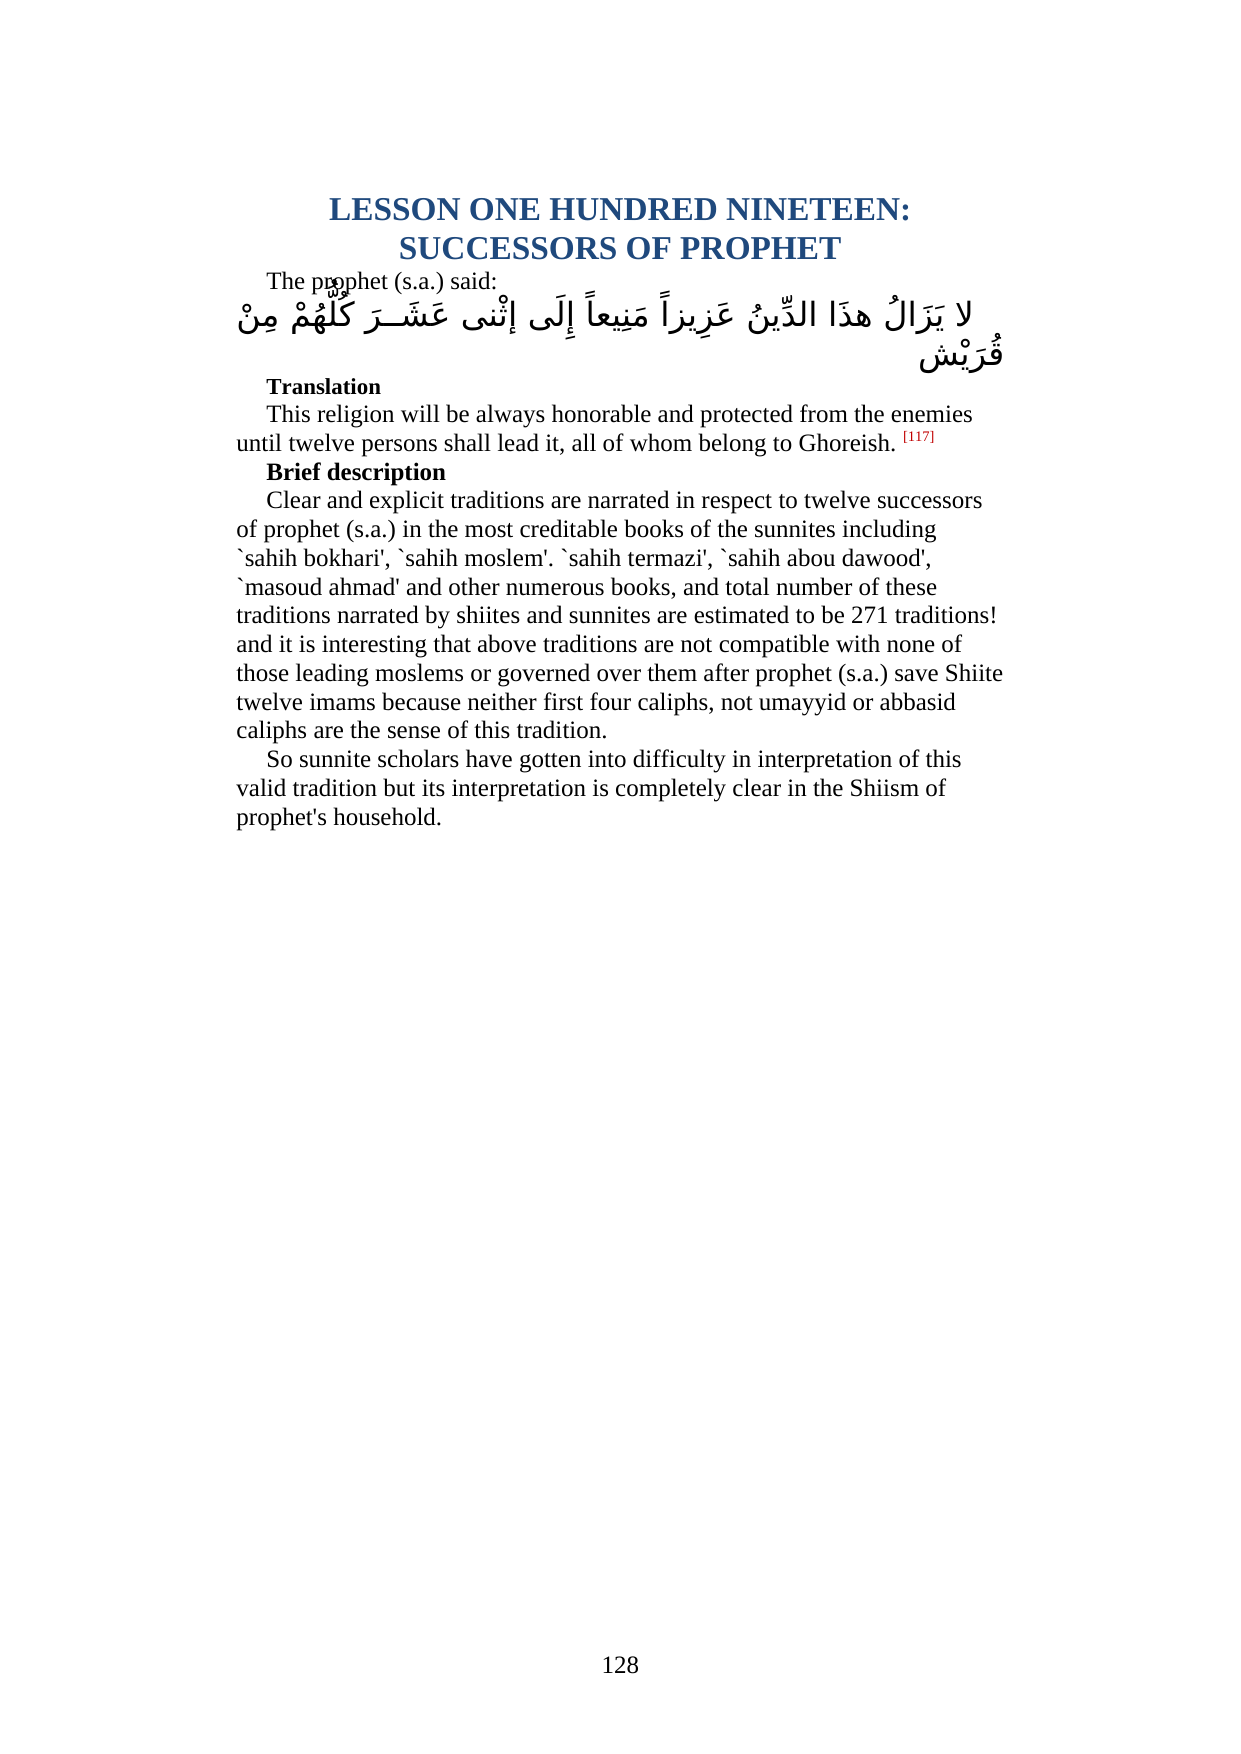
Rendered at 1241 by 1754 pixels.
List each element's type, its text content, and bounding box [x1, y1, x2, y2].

text Clear and explicit traditions are narrated in respect to twelve successors of prophet (s.a.) in the most creditable books of the sunnites including `sahih bokhari', `sahih moslem'. `sahih termazi', `sahih abou dawood', `masoud ahmad' and other numerous books, and total number of these traditions narrated by shiites and sunnites are estimated to be 271 traditions! and it is interesting that above traditions are not compatible with none of those leading moslems or governed over them after prophet (s.a.) save Shiite twelve imams because neither first four caliphs, not umayyid or abbasid caliphs are the sense of this tradition. [236, 485, 1004, 744]
text The prophet (s.a.) said: [236, 266, 1004, 295]
text Translation [236, 373, 1004, 399]
text This religion will be always honorable and protected from the enemies until twelve persons shall lead it, all of whom belong to Ghoreish. [117] [236, 399, 1004, 457]
text So sunnite scholars have gotten into difficulty in interpretation of this valid tradition but its interpretation is completely clear in the Shiism of prophet's household. [236, 744, 1004, 830]
text Brief description [236, 457, 1004, 485]
subtitle LESSON ONE HUNDRED NINETEEN: SUCCESSORS OF PROPHET [236, 190, 1004, 266]
text لا يَزَالُ هذَا الدِّينُ عَزِيزاً مَنِيعاً إِلَى إثْنى عَشَرَ كُلُّهُمْ مِنْ قُرَيْش [236, 295, 1004, 373]
